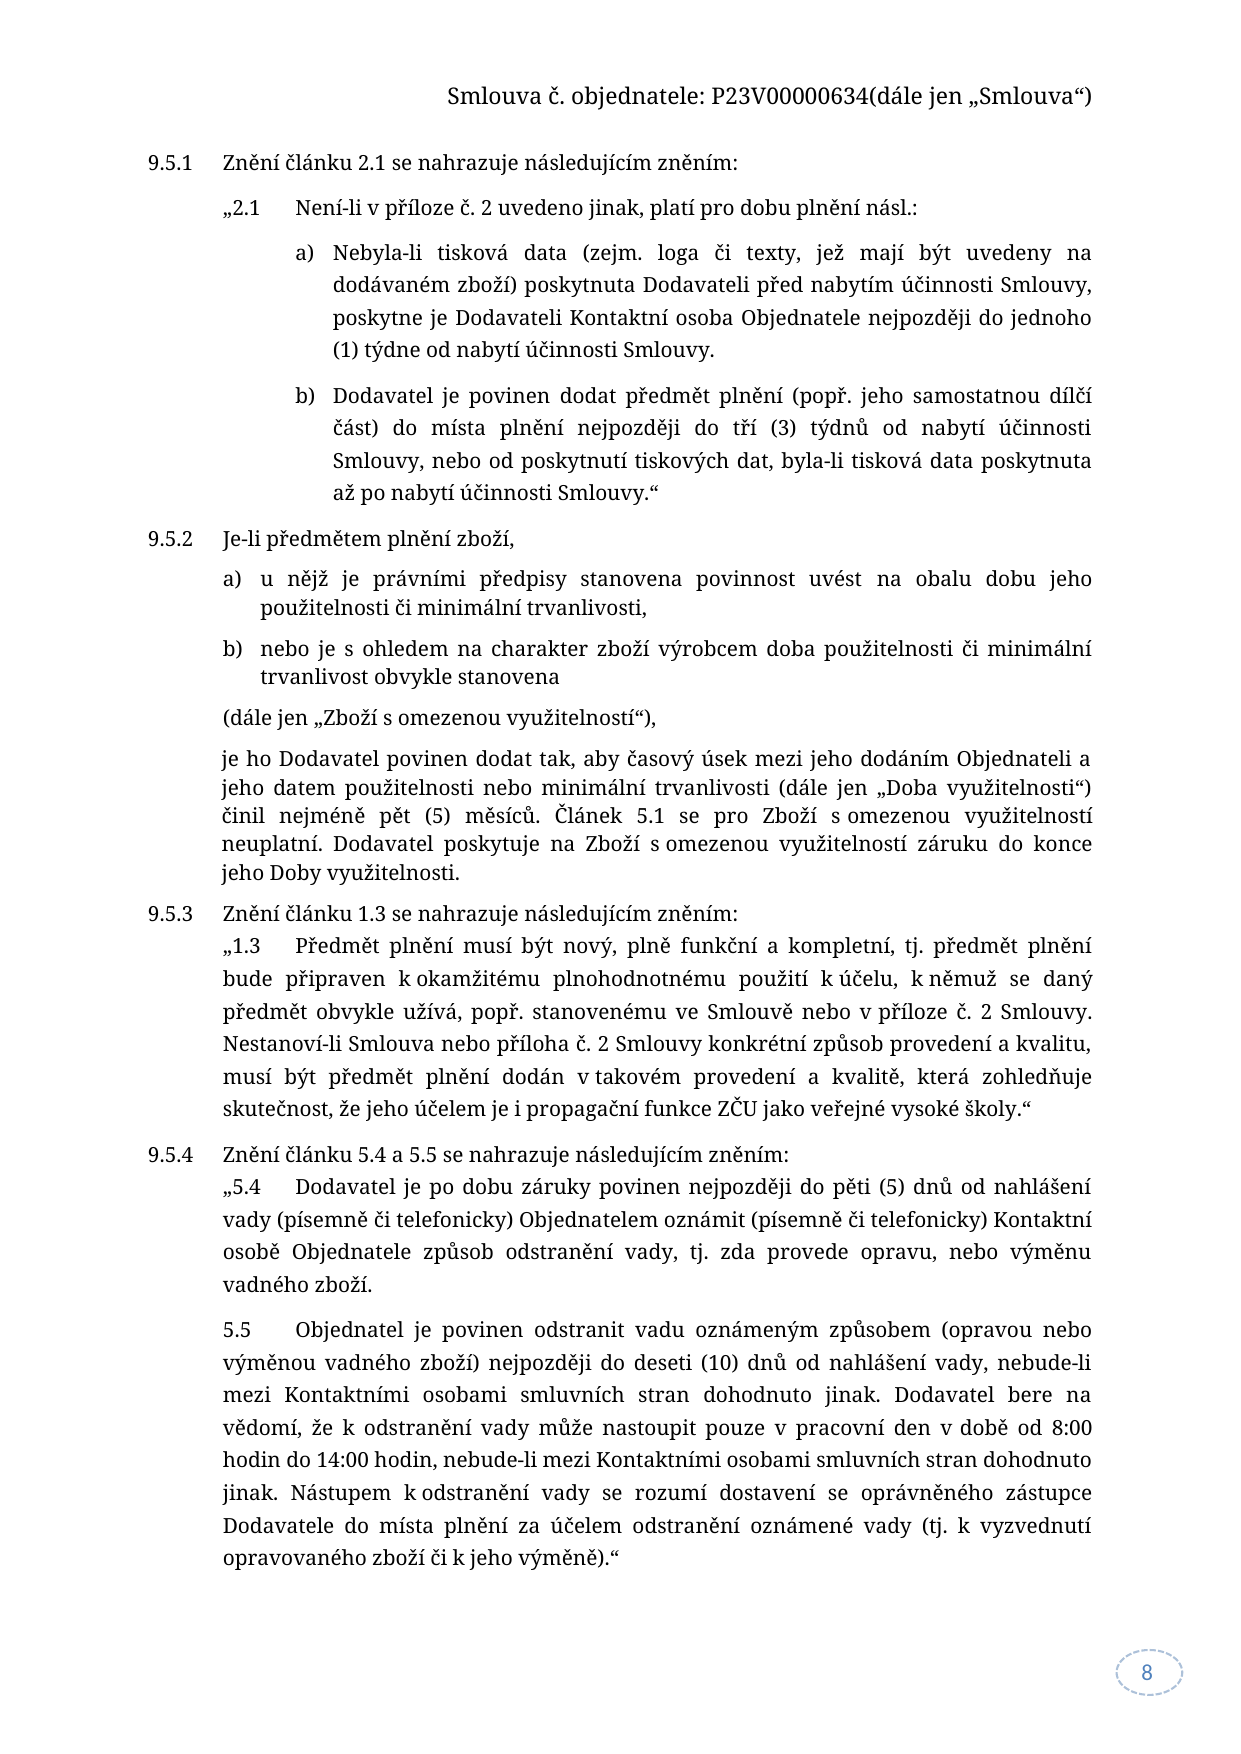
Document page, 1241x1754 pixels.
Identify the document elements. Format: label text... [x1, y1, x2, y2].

list „2.1 Není-li v příloze č. 2 uvedeno jinak, platí pro dobu plnění násl.: [223, 193, 1093, 221]
list Je-li předmětem plnění zboží, [148, 524, 1093, 552]
list Znění článku 2.1 se nahrazuje následujícím zněním: [148, 148, 1093, 176]
list „5.4 Dodavatel je po dobu záruky povinen nejpozději do pěti (5) dnů od nahlášení vady (písemně či telefonicky) Objednatelem oznámit (písemně či telefonicky) Kontaktní osobě Objednatele způsob odstranění vady, tj. zda provede opravu, nebo výměnu vadného zboží. [223, 1172, 1093, 1298]
list 5.5 Objednatel je povinen odstranit vadu oznámeným způsobem (opravou nebo výměnou vadného zboží) nejpozději do deseti (10) dnů od nahlášení vady, nebude-li mezi Kontaktními osobami smluvních stran dohodnuto jinak. Dodavatel bere na vědomí, že k odstranění vady může nastoupit pouze v pracovní den v době od 8:00 hodin do 14:00 hodin, nebude-li mezi Kontaktními osobami smluvních stran dohodnuto jinak. Nástupem k odstranění vady se rozumí dostavení se oprávněného zástupce Dodavatele do místa plnění za účelem odstranění oznámené vady (tj. k vyzvednutí opravovaného zboží či k jeho výměně).“ [223, 1315, 1093, 1572]
list nebo je s ohledem na charakter zboží výrobcem doba použitelnosti či minimální trvanlivost obvykle stanovena [223, 634, 1093, 691]
list „1.3 Předmět plnění musí být nový, plně funkční a kompletní, tj. předmět plnění bude připraven k okamžitému plnohodnotnému použití k účelu, k němuž se daný předmět obvykle užívá, popř. stanovenému ve Smlouvě nebo v příloze č. 2 Smlouvy. Nestanoví-li Smlouva nebo příloha č. 2 Smlouvy konkrétní způsob provedení a kvalitu, musí být předmět plnění dodán v takovém provedení a kvalitě, která zohledňuje skutečnost, že jeho účelem je i propagační funkce ZČU jako veřejné vysoké školy.“ [223, 932, 1093, 1123]
list Dodavatel je povinen dodat předmět plnění (popř. jeho samostatnou dílčí část) do místa plnění nejpozději do tří (3) týdnů od nabytí účinnosti Smlouvy, nebo od poskytnutí tiskových dat, byla-li tisková data poskytnuta až po nabytí účinnosti Smlouvy.“ [295, 381, 1093, 507]
list Nebyla-li tisková data (zejm. loga či texty, jež mají být uvedeny na dodávaném zboží) poskytnuta Dodavateli před nabytím účinnosti Smlouvy, poskytne je Dodavateli Kontaktní osoba Objednatele nejpozději do jednoho (1) týdne od nabytí účinnosti Smlouvy. [295, 238, 1093, 364]
list u nějž je právními předpisy stanovena povinnost uvést na obalu dobu jeho použitelnosti či minimální trvanlivosti, [223, 564, 1093, 621]
list Znění článku 1.3 se nahrazuje následujícím zněním: [148, 899, 1093, 927]
text je ho Dodavatel povinen dodat tak, aby časový úsek mezi jeho dodáním Objednateli a jeho datem použitelnosti nebo minimální trvanlivosti (dále jen „Doba využitelnosti“) činil nejméně pět (5) měsíců. Článek 5.1 se pro Zboží s omezenou využitelností neuplatní. Dodavatel poskytuje na Zboží s omezenou využitelností záruku do konce jeho Doby využitelnosti. [221, 744, 1093, 886]
list Znění článku 5.4 a 5.5 se nahrazuje následujícím zněním: [148, 1140, 1093, 1168]
text (dále jen „Zboží s omezenou využitelností“), [223, 703, 1093, 732]
